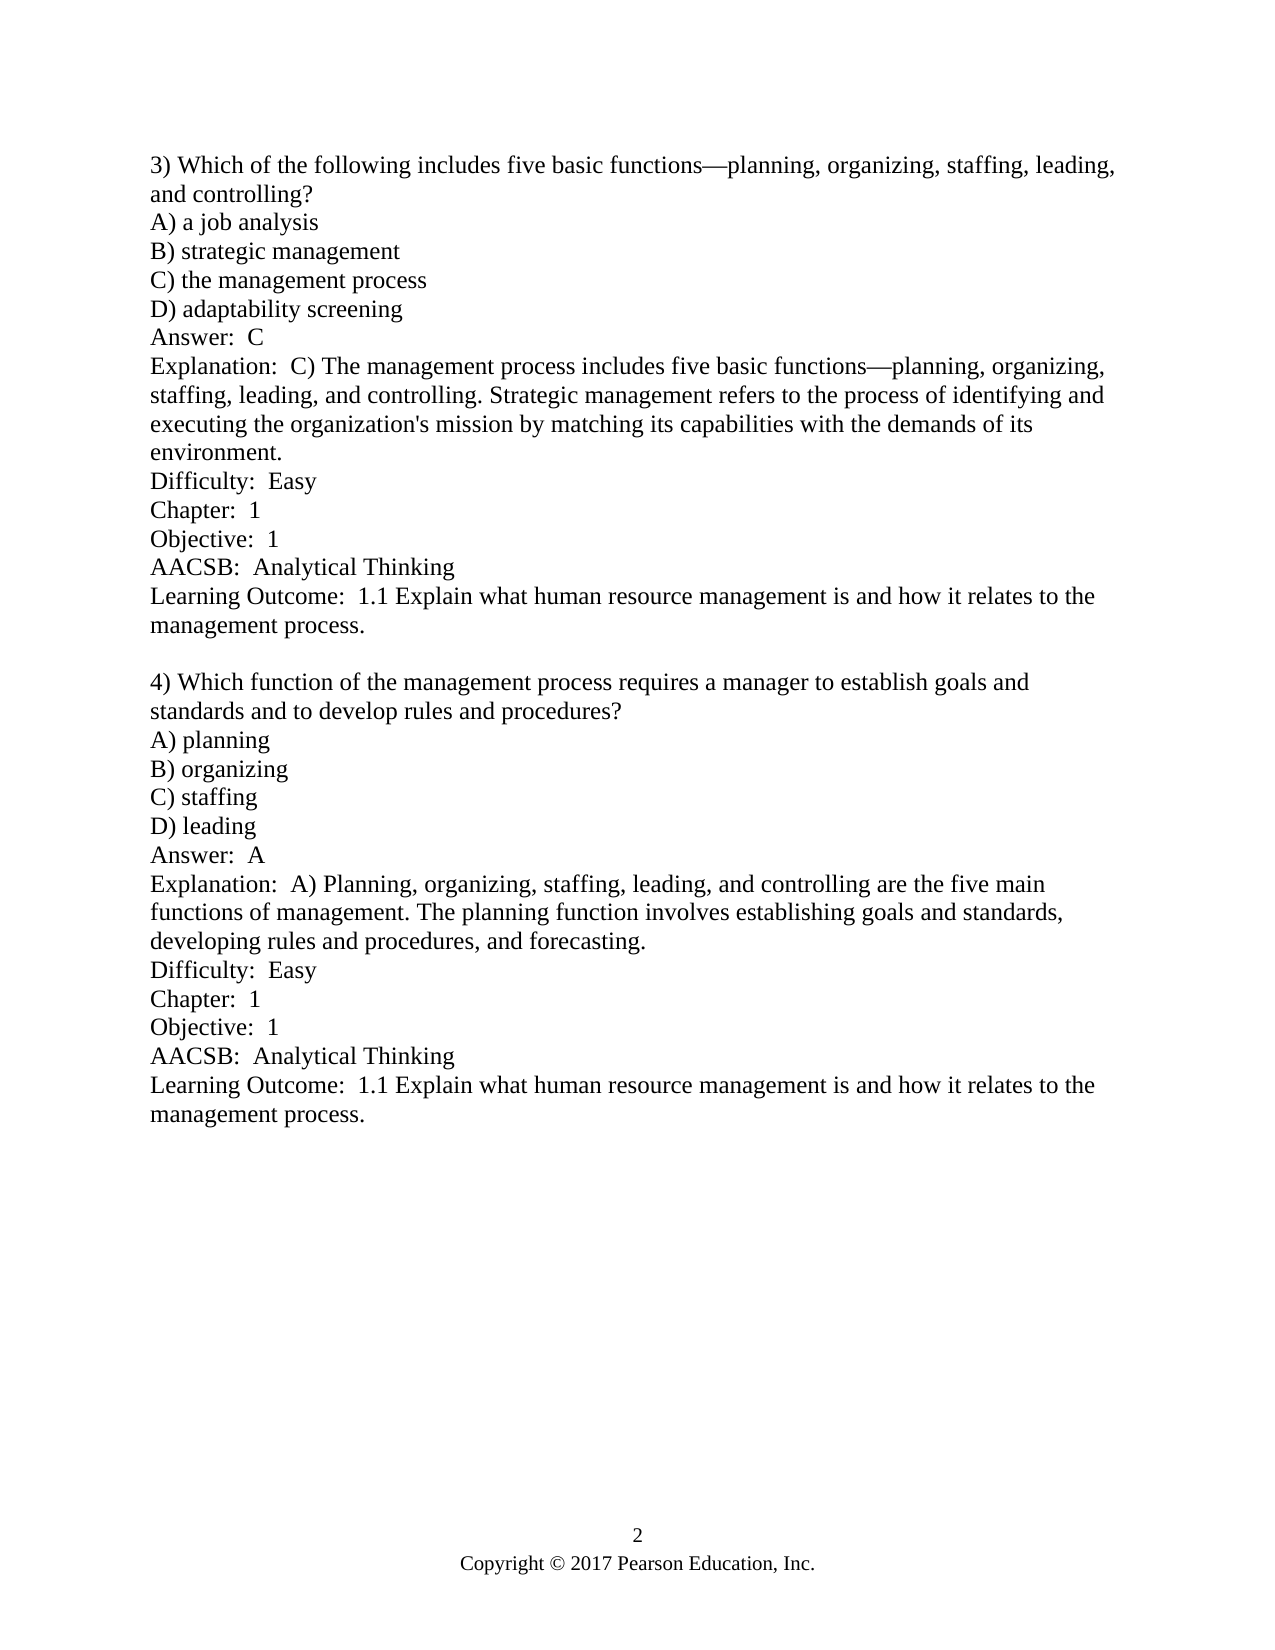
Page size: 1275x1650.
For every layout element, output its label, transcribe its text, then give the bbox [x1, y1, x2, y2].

text AACSB: Analytical Thinking [150, 1041, 1125, 1070]
text Learning Outcome: 1.1 Explain what human resource management is and how it relates to the management process. [150, 581, 1125, 639]
text Learning Outcome: 1.1 Explain what human resource management is and how it relates to the management process. [150, 1070, 1125, 1127]
text Difficulty: Easy [150, 466, 1125, 495]
text C) staffing [150, 782, 1125, 811]
text D) leading [150, 811, 1125, 840]
text B) organizing [150, 754, 1125, 782]
text 3) Which of the following includes five basic functions—planning, organizing, staffing, leading, and controlling? [150, 150, 1125, 207]
text Answer: C [150, 322, 1125, 351]
text A) planning [150, 725, 1125, 754]
text 4) Which function of the management process requires a manager to establish goals and standards and to develop rules and procedures? [150, 667, 1125, 725]
text B) strategic management [150, 236, 1125, 265]
text Objective: 1 [150, 1012, 1125, 1041]
text Chapter: 1 [150, 984, 1125, 1012]
text A) a job analysis [150, 207, 1125, 236]
text Answer: A [150, 840, 1125, 869]
text Explanation: A) Planning, organizing, staffing, leading, and controlling are the five main functions of management. The planning function involves establishing goals and standards, developing rules and procedures, and forecasting. [150, 869, 1125, 955]
text AACSB: Analytical Thinking [150, 552, 1125, 581]
text Chapter: 1 [150, 495, 1125, 524]
text Objective: 1 [150, 524, 1125, 552]
text Explanation: C) The management process includes five basic functions—planning, organizing, staffing, leading, and controlling. Strategic management refers to the process of identifying and executing the organization's mission by matching its capabilities with the demands of its environment. [150, 351, 1125, 466]
text Difficulty: Easy [150, 955, 1125, 984]
text C) the management process [150, 265, 1125, 294]
text D) adaptability screening [150, 294, 1125, 322]
